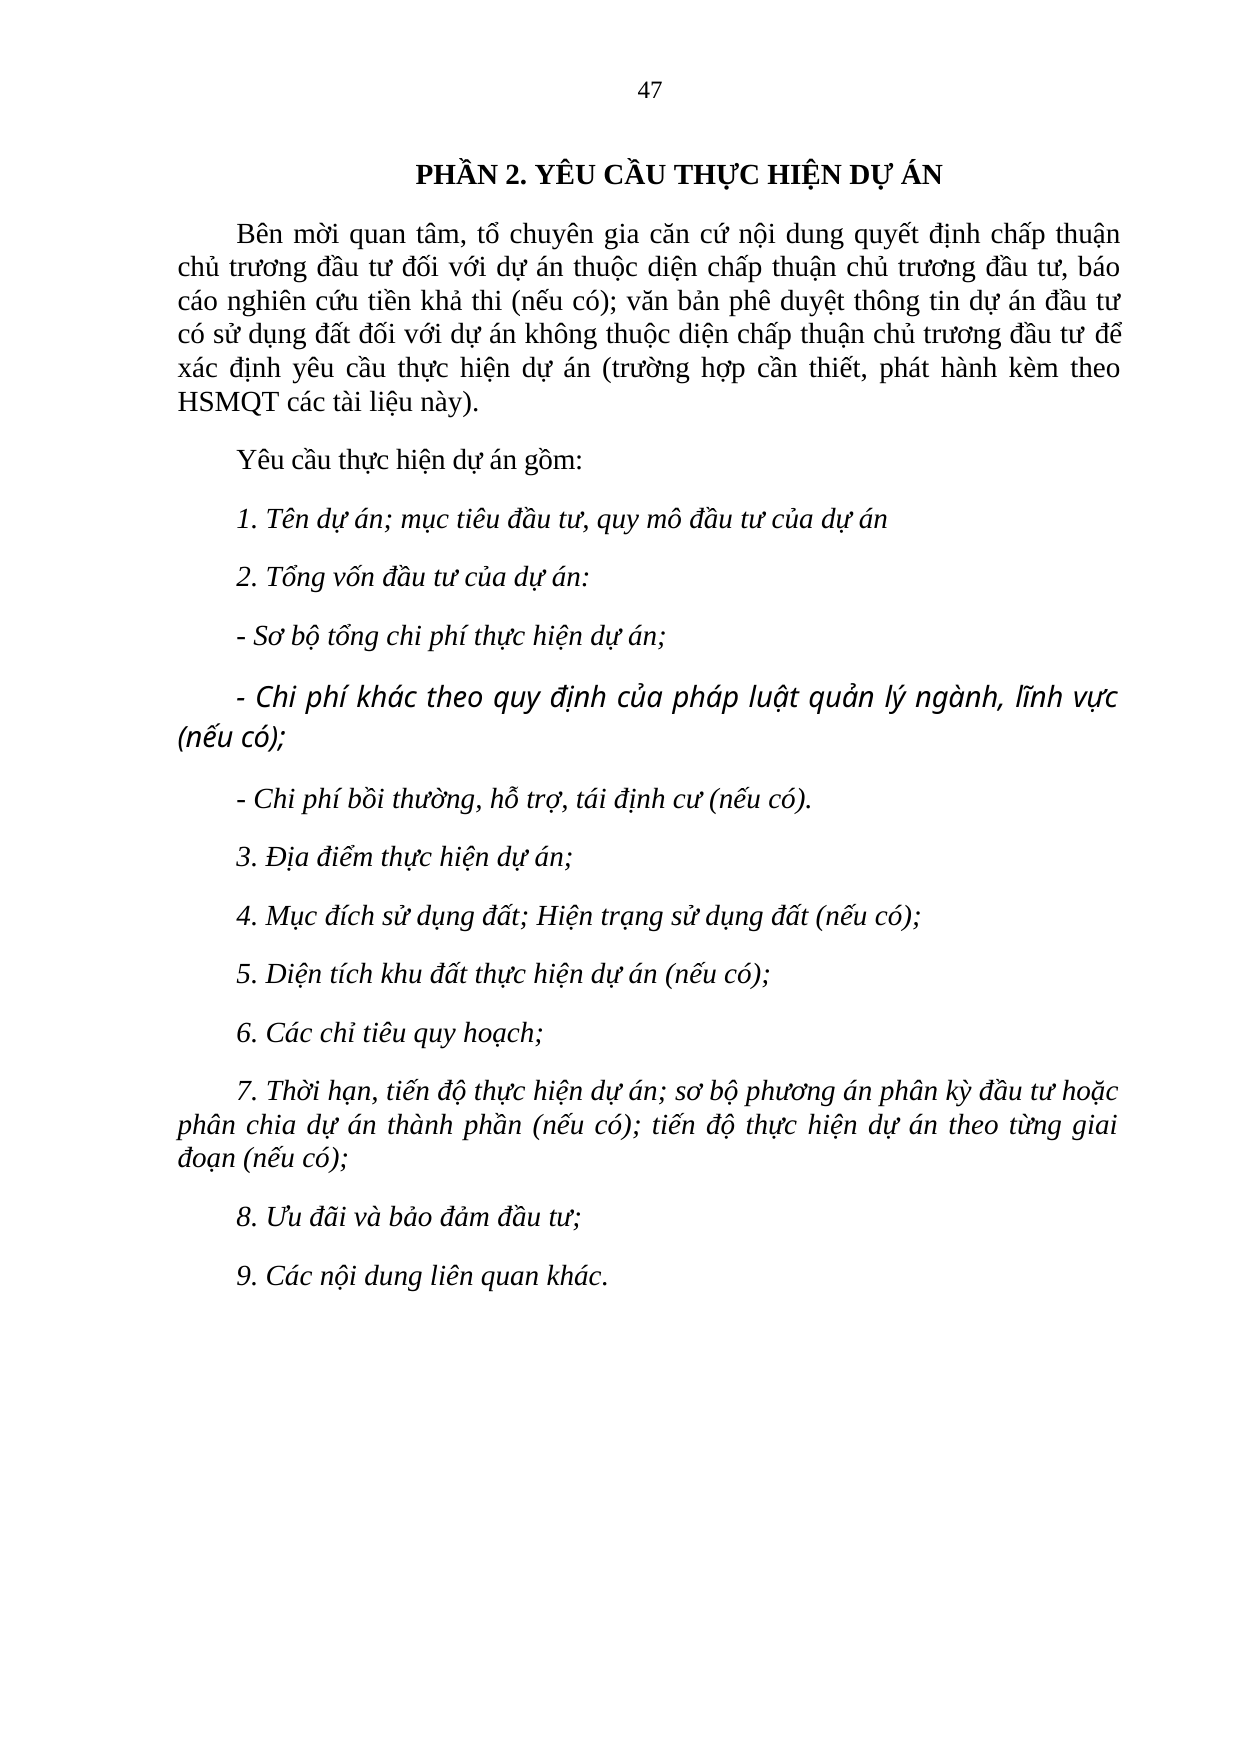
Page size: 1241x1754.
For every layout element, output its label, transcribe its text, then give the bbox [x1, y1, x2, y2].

text 8. Ưu đãi và bảo đảm đầu tư; [177, 1199, 1122, 1233]
text - Sơ bộ tổng chi phí thực hiện dự án; [177, 618, 1122, 651]
text - Chi phí khác theo quy định của pháp luật quản lý ngành, lĩnh vực (nếu có); [177, 676, 1122, 756]
text 6. Các chỉ tiêu quy hoạch; [177, 1015, 1122, 1048]
text 3. Địa điểm thực hiện dự án; [177, 839, 1122, 873]
text Bên mời quan tâm, tổ chuyên gia căn cứ nội dung quyết định chấp thuận chủ trương đầu tư đối với dự án thuộc diện chấp thuận chủ trương đầu tư, báo cáo nghiên cứu tiền khả thi (nếu có); văn bản phê duyệt thông tin dự án đầu tư có sử dụng đất đối với dự án không thuộc diện chấp thuận chủ trương đầu tư để xác định yêu cầu thực hiện dự án (trường hợp cần thiết, phát hành kèm theo HSMQT các tài liệu này). [177, 216, 1122, 417]
text 5. Diện tích khu đất thực hiện dự án (nếu có); [177, 956, 1122, 990]
text 9. Các nội dung liên quan khác. [177, 1258, 1122, 1291]
text 4. Mục đích sử dụng đất; Hiện trạng sử dụng đất (nếu có); [177, 898, 1122, 931]
text 1. Tên dự án; mục tiêu đầu tư, quy mô đầu tư của dự án [177, 501, 1122, 534]
list PHẦN 2. YÊU CẦU THỰC HIỆN DỰ ÁN [177, 157, 1122, 191]
text Yêu cầu thực hiện dự án gồm: [177, 442, 1122, 476]
text 7. Thời hạn, tiến độ thực hiện dự án; sơ bộ phương án phân kỳ đầu tư hoặc phân chia dự án thành phần (nếu có); tiến độ thực hiện dự án theo từng giai đoạn (nếu có); [177, 1073, 1122, 1174]
text - Chi phí bồi thường, hỗ trợ, tái định cư (nếu có). [177, 781, 1122, 814]
text 2. Tổng vốn đầu tư của dự án: [177, 559, 1122, 593]
